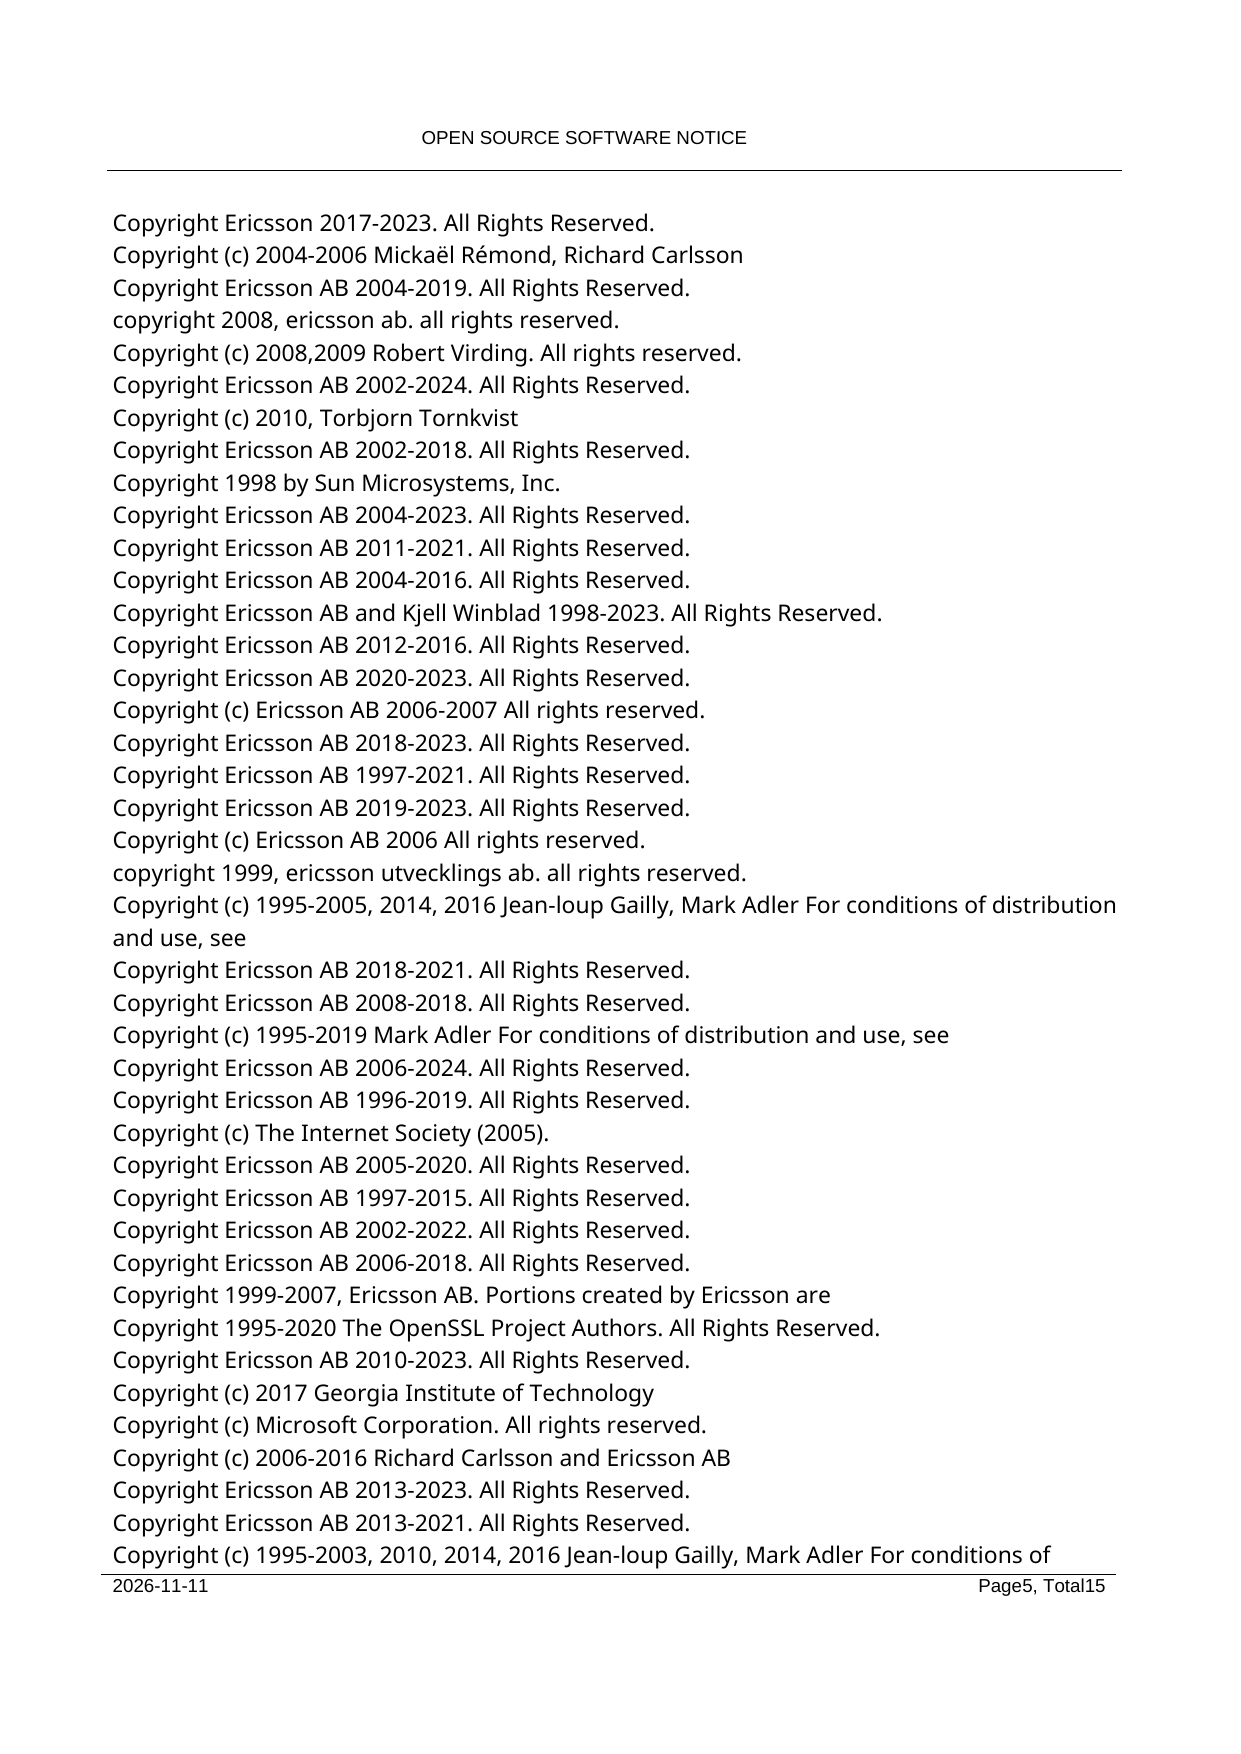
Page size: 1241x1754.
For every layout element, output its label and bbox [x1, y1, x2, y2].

text [112, 206, 1128, 1571]
